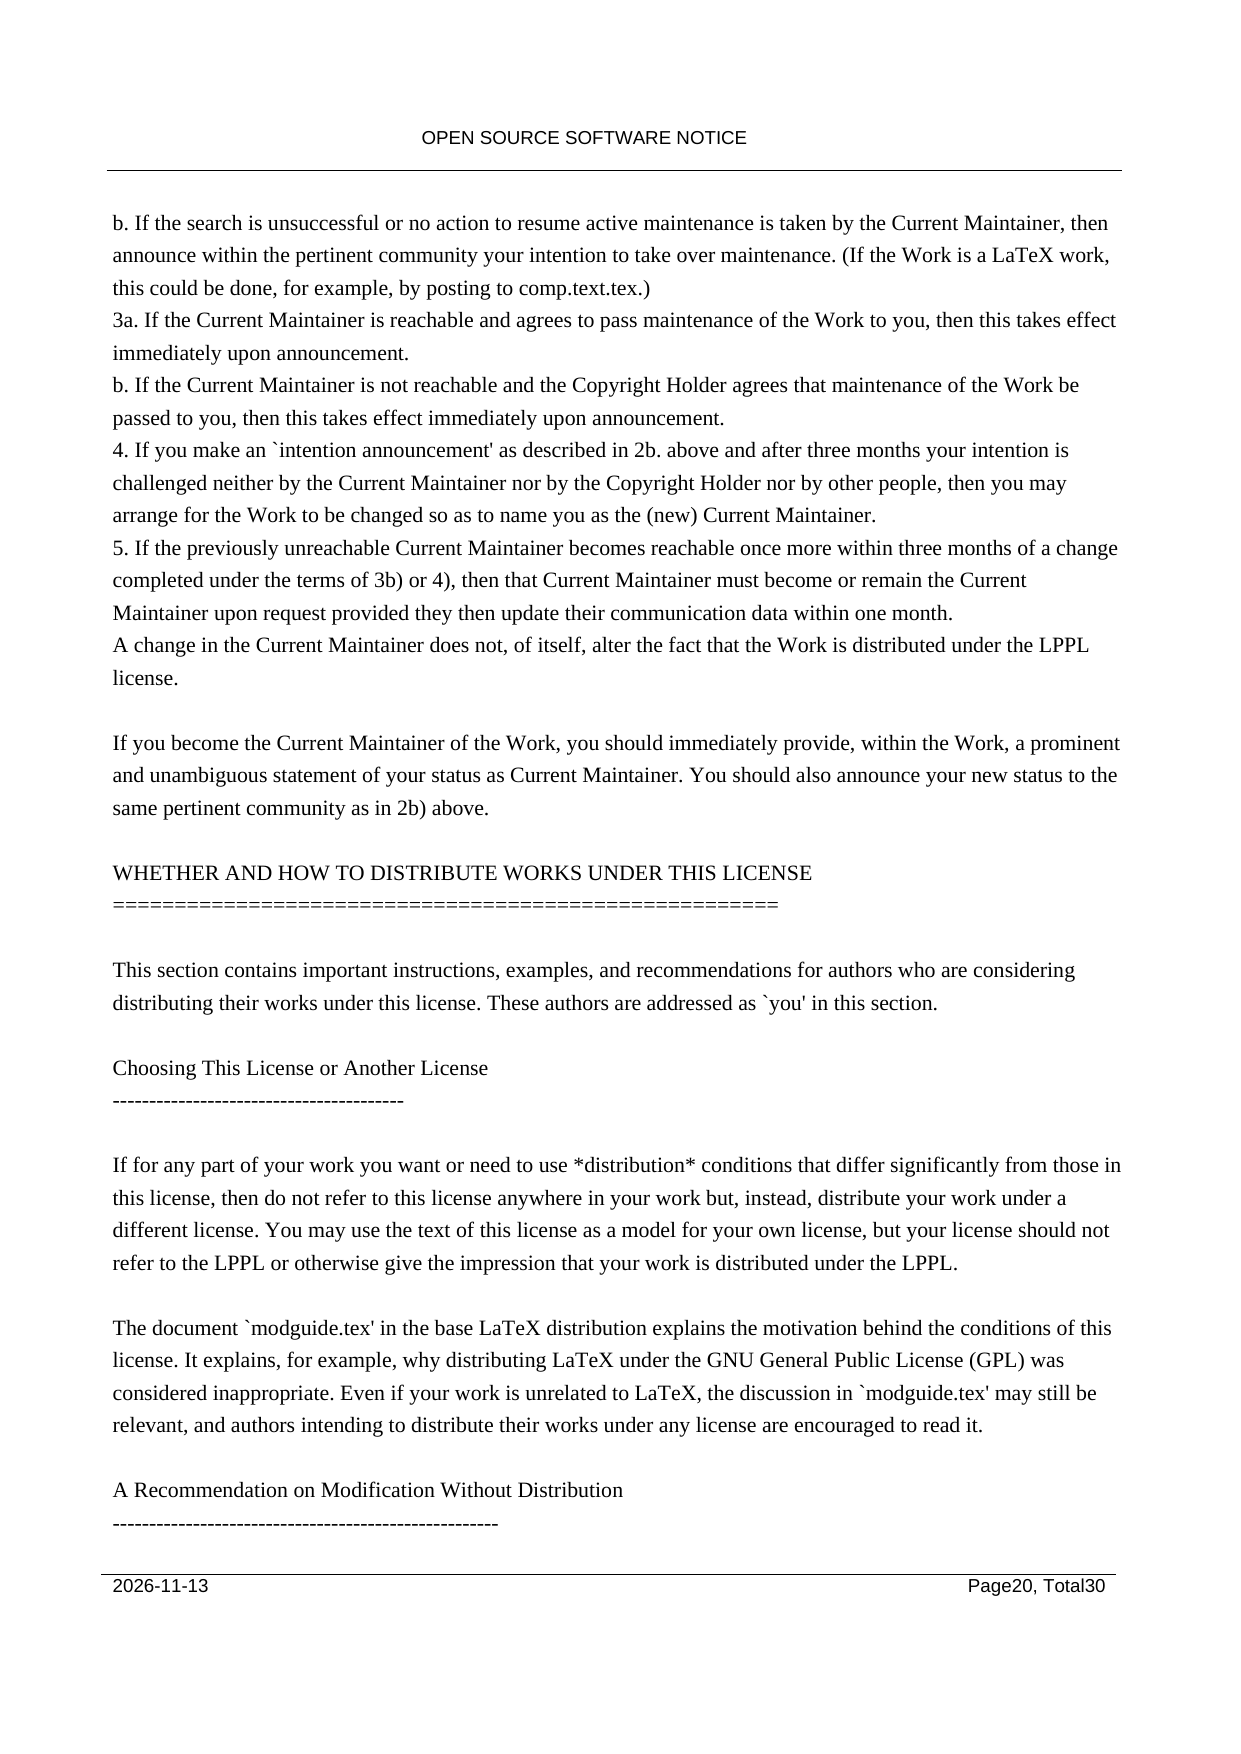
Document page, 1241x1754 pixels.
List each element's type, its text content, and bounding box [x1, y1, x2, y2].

text If for any part of your work you want or need to use *distribution* conditions that differ significantly from those in this license, then do not refer to this license anywhere in your work but, instead, distribute your work under a different license. You may use the text of this license as a model for your own license, but your license should not refer to the LPPL or otherwise give the impression that your work is distributed under the LPPL. [112, 1149, 1128, 1279]
text b. If the search is unsuccessful or no action to resume active maintenance is taken by the Current Maintainer, then announce within the pertinent community your intention to take over maintenance. (If the Work is a LaTeX work, this could be done, for example, by posting to comp.text.tex.) [112, 206, 1128, 304]
text ---------------------------------------- [112, 1084, 1128, 1116]
text 3a. If the Current Maintainer is reachable and agrees to pass maintenance of the Work to you, then this takes effect immediately upon announcement. [112, 304, 1128, 369]
text ----------------------------------------------------- [112, 1506, 1128, 1539]
text ====================================================== [112, 889, 1128, 921]
text The document `modguide.tex' in the base LaTeX distribution explains the motivation behind the conditions of this license. It explains, for example, why distributing LaTeX under the GNU General Public License (GPL) was considered inappropriate. Even if your work is unrelated to LaTeX, the discussion in `modguide.tex' may still be relevant, and authors intending to distribute their works under any license are encouraged to read it. [112, 1311, 1128, 1441]
text This section contains important instructions, examples, and recommendations for authors who are considering distributing their works under this license. These authors are addressed as `you' in this section. [112, 954, 1128, 1019]
text b. If the Current Maintainer is not reachable and the Copyright Holder agrees that maintenance of the Work be passed to you, then this takes effect immediately upon announcement. [112, 369, 1128, 434]
text A change in the Current Maintainer does not, of itself, alter the fact that the Work is distributed under the LPPL license. [112, 629, 1128, 694]
text A Recommendation on Modification Without Distribution [112, 1474, 1128, 1506]
text Choosing This License or Another License [112, 1051, 1128, 1084]
text If you become the Current Maintainer of the Work, you should immediately provide, within the Work, a prominent and unambiguous statement of your status as Current Maintainer. You should also announce your new status to the same pertinent community as in 2b) above. [112, 726, 1128, 824]
text 4. If you make an `intention announcement' as described in 2b. above and after three months your intention is challenged neither by the Current Maintainer nor by the Copyright Holder nor by other people, then you may arrange for the Work to be changed so as to name you as the (new) Current Maintainer. [112, 434, 1128, 531]
text WHETHER AND HOW TO DISTRIBUTE WORKS UNDER THIS LICENSE [112, 856, 1128, 889]
text 5. If the previously unreachable Current Maintainer becomes reachable once more within three months of a change completed under the terms of 3b) or 4), then that Current Maintainer must become or remain the Current Maintainer upon request provided they then update their communication data within one month. [112, 531, 1128, 629]
